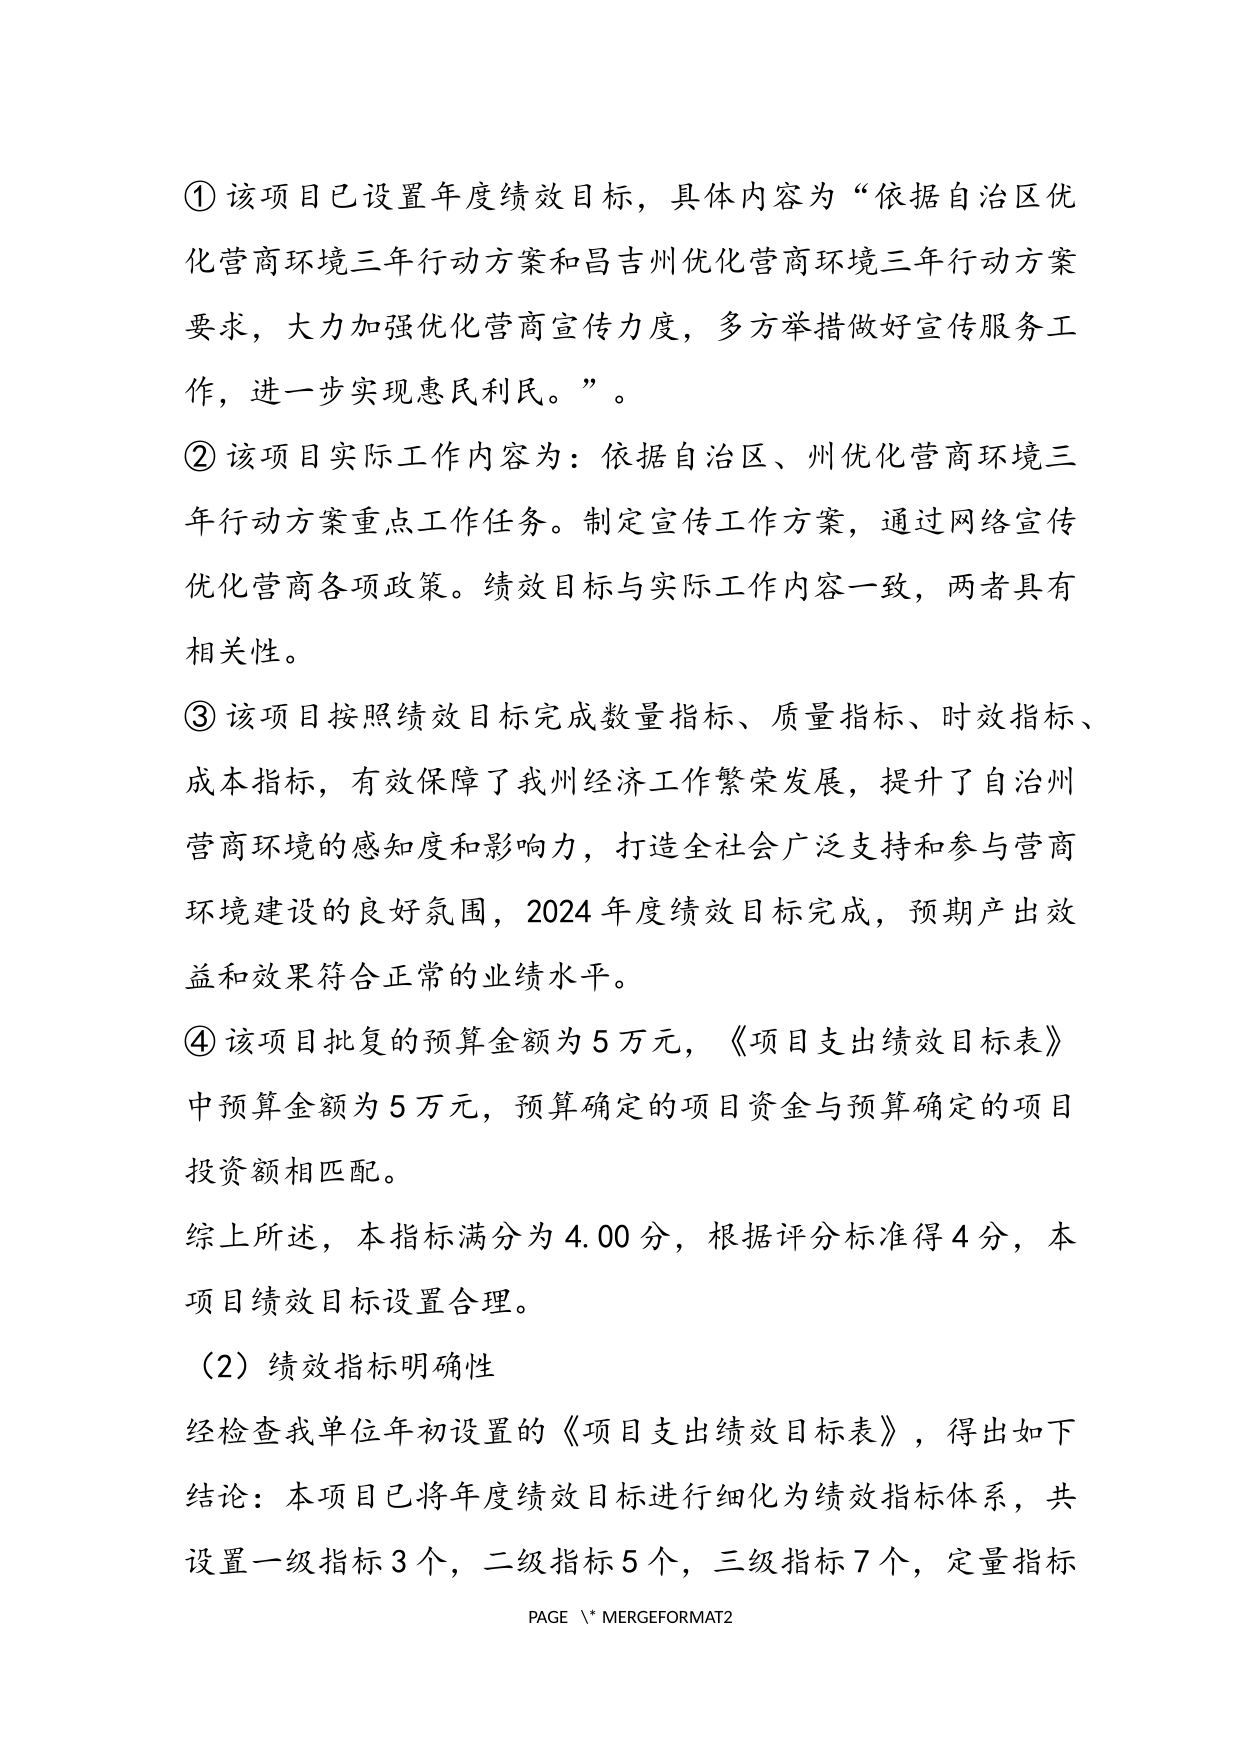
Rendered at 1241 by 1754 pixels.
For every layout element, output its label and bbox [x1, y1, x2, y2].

text [183, 162, 1078, 1592]
